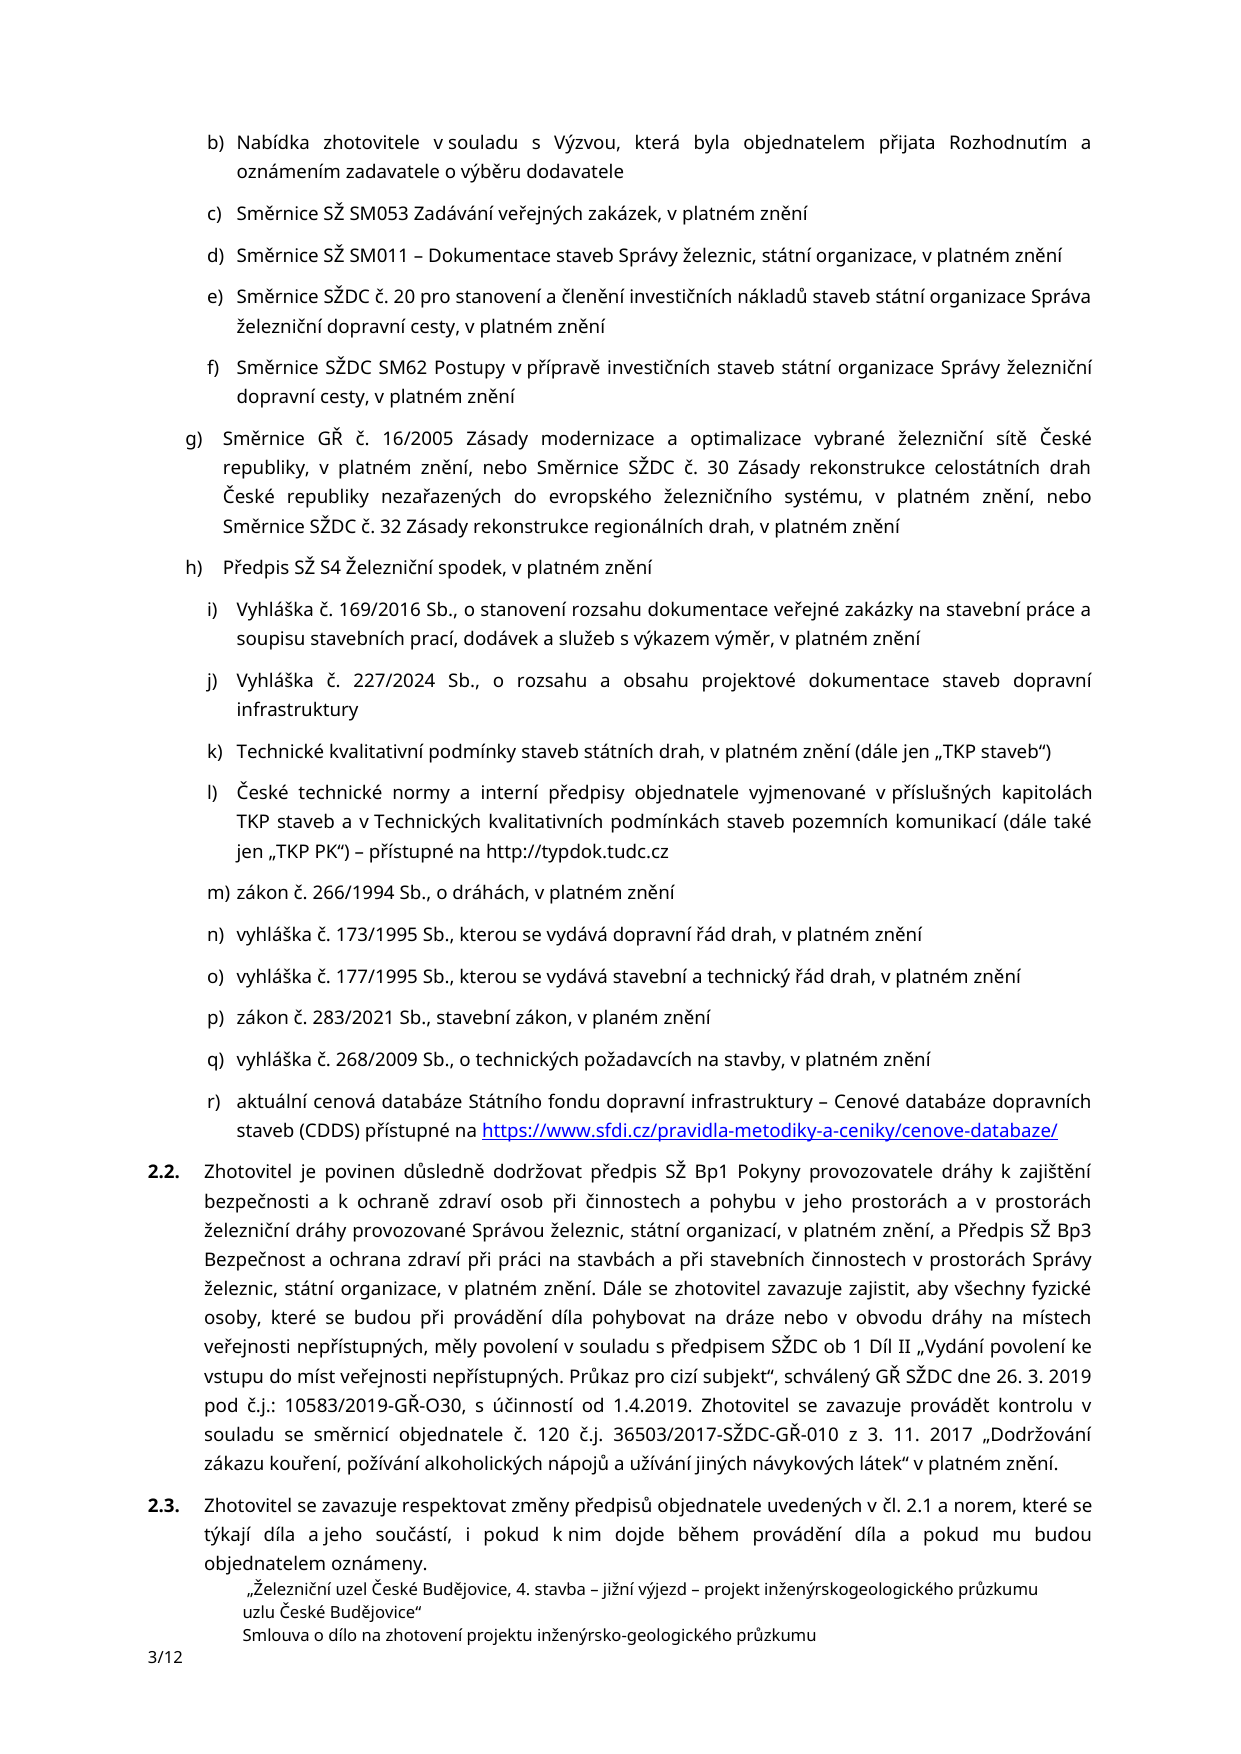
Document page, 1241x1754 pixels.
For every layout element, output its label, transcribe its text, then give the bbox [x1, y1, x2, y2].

list Technické kvalitativní podmínky staveb státních drah, v platném znění (dále jen „TKP staveb“) [207, 735, 1092, 764]
list Nabídka zhotovitele v souladu s Výzvou, která byla objednatelem přijata Rozhodnutím a oznámením zadavatele o výběru dodavatele [207, 126, 1092, 185]
list Směrnice GŘ č. 16/2005 Zásady modernizace a optimalizace vybrané železniční sítě České republiky, v platném znění, nebo Směrnice SŽDC č. 30 Zásady rekonstrukce celostátních drah České republiky nezařazených do evropského železničního systému, v platném znění, nebo Směrnice SŽDC č. 32 Zásady rekonstrukce regionálních drah, v platném znění [185, 422, 1092, 539]
list Předpis SŽ S4 Železniční spodek, v platném znění [185, 551, 1092, 581]
text 2.3. Zhotovitel se zavazuje respektovat změny předpisů objednatele uvedených v čl. 2.1 a norem, které se týkají díla a jeho součástí, i pokud k nim dojde během provádění díla a pokud mu budou objednatelem oznámeny. [148, 1489, 1092, 1576]
list zákon č. 266/1994 Sb., o dráhách, v platném znění [207, 876, 1092, 906]
list Vyhláška č. 227/2024 Sb., o rozsahu a obsahu projektové dokumentace staveb dopravní infrastruktury [207, 664, 1092, 722]
list vyhláška č. 177/1995 Sb., kterou se vydává stavební a technický řád drah, v platném znění [207, 960, 1092, 989]
list aktuální cenová databáze Státního fondu dopravní infrastruktury – Cenové databáze dopravních staveb (CDDS) přístupné na https://www.sfdi.cz/pravidla-metodiky-a-ceniky/cenove-databaze/ [207, 1085, 1092, 1143]
list Vyhláška č. 169/2016 Sb., o stanovení rozsahu dokumentace veřejné zakázky na stavební práce a soupisu stavebních prací, dodávek a služeb s výkazem výměr, v platném znění [207, 593, 1092, 651]
list Směrnice SŽDC SM62 Postupy v přípravě investičních staveb státní organizace Správy železniční dopravní cesty, v platném znění [207, 351, 1092, 410]
list Směrnice SŽDC č. 20 pro stanovení a členění investičních nákladů staveb státní organizace Správa železniční dopravní cesty, v platném znění [207, 281, 1092, 339]
list Směrnice SŽ SM011 – Dokumentace staveb Správy železnic, státní organizace, v platném znění [207, 239, 1092, 268]
list Směrnice SŽ SM053 Zadávání veřejných zakázek, v platném znění [207, 197, 1092, 226]
list vyhláška č. 268/2009 Sb., o technických požadavcích na stavby, v platném znění [207, 1043, 1092, 1072]
list zákon č. 283/2021 Sb., stavební zákon, v planém znění [207, 1001, 1092, 1031]
list vyhláška č. 173/1995 Sb., kterou se vydává dopravní řád drah, v platném znění [207, 918, 1092, 947]
list České technické normy a interní předpisy objednatele vyjmenované v příslušných kapitolách TKP staveb a v Technických kvalitativních podmínkách staveb pozemních komunikací (dále také jen „TKP PK“) – přístupné na http://typdok.tudc.cz [207, 776, 1092, 864]
text 2.2. Zhotovitel je povinen důsledně dodržovat předpis SŽ Bp1 Pokyny provozovatele dráhy k zajištění bezpečnosti a k ochraně zdraví osob při činnostech a pohybu v jeho prostorách a v prostorách železniční dráhy provozované Správou železnic, státní organizací, v platném znění, a Předpis SŽ Bp3 Bezpečnost a ochrana zdraví při práci na stavbách a při stavebních činnostech v prostorách Správy železnic, státní organizace, v platném znění. Dále se zhotovitel zavazuje zajistit, aby všechny fyzické osoby, které se budou při provádění díla pohybovat na dráze nebo v obvodu dráhy na místech veřejnosti nepřístupných, měly povolení v souladu s předpisem SŽDC ob 1 Díl II „Vydání povolení ke vstupu do míst veřejnosti nepřístupných. Průkaz pro cizí subjekt“, schválený GŘ SŽDC dne 26. 3. 2019 pod č.j.: 10583/2019-GŘ-O30, s účinností od 1.4.2019. Zhotovitel se zavazuje provádět kontrolu v souladu se směrnicí objednatele č. 120 č.j. 36503/2017-SŽDC-GŘ-010 z 3. 11. 2017 „Dodržování zákazu kouření, požívání alkoholických nápojů a užívání jiných návykových látek“ v platném znění. [148, 1156, 1092, 1476]
